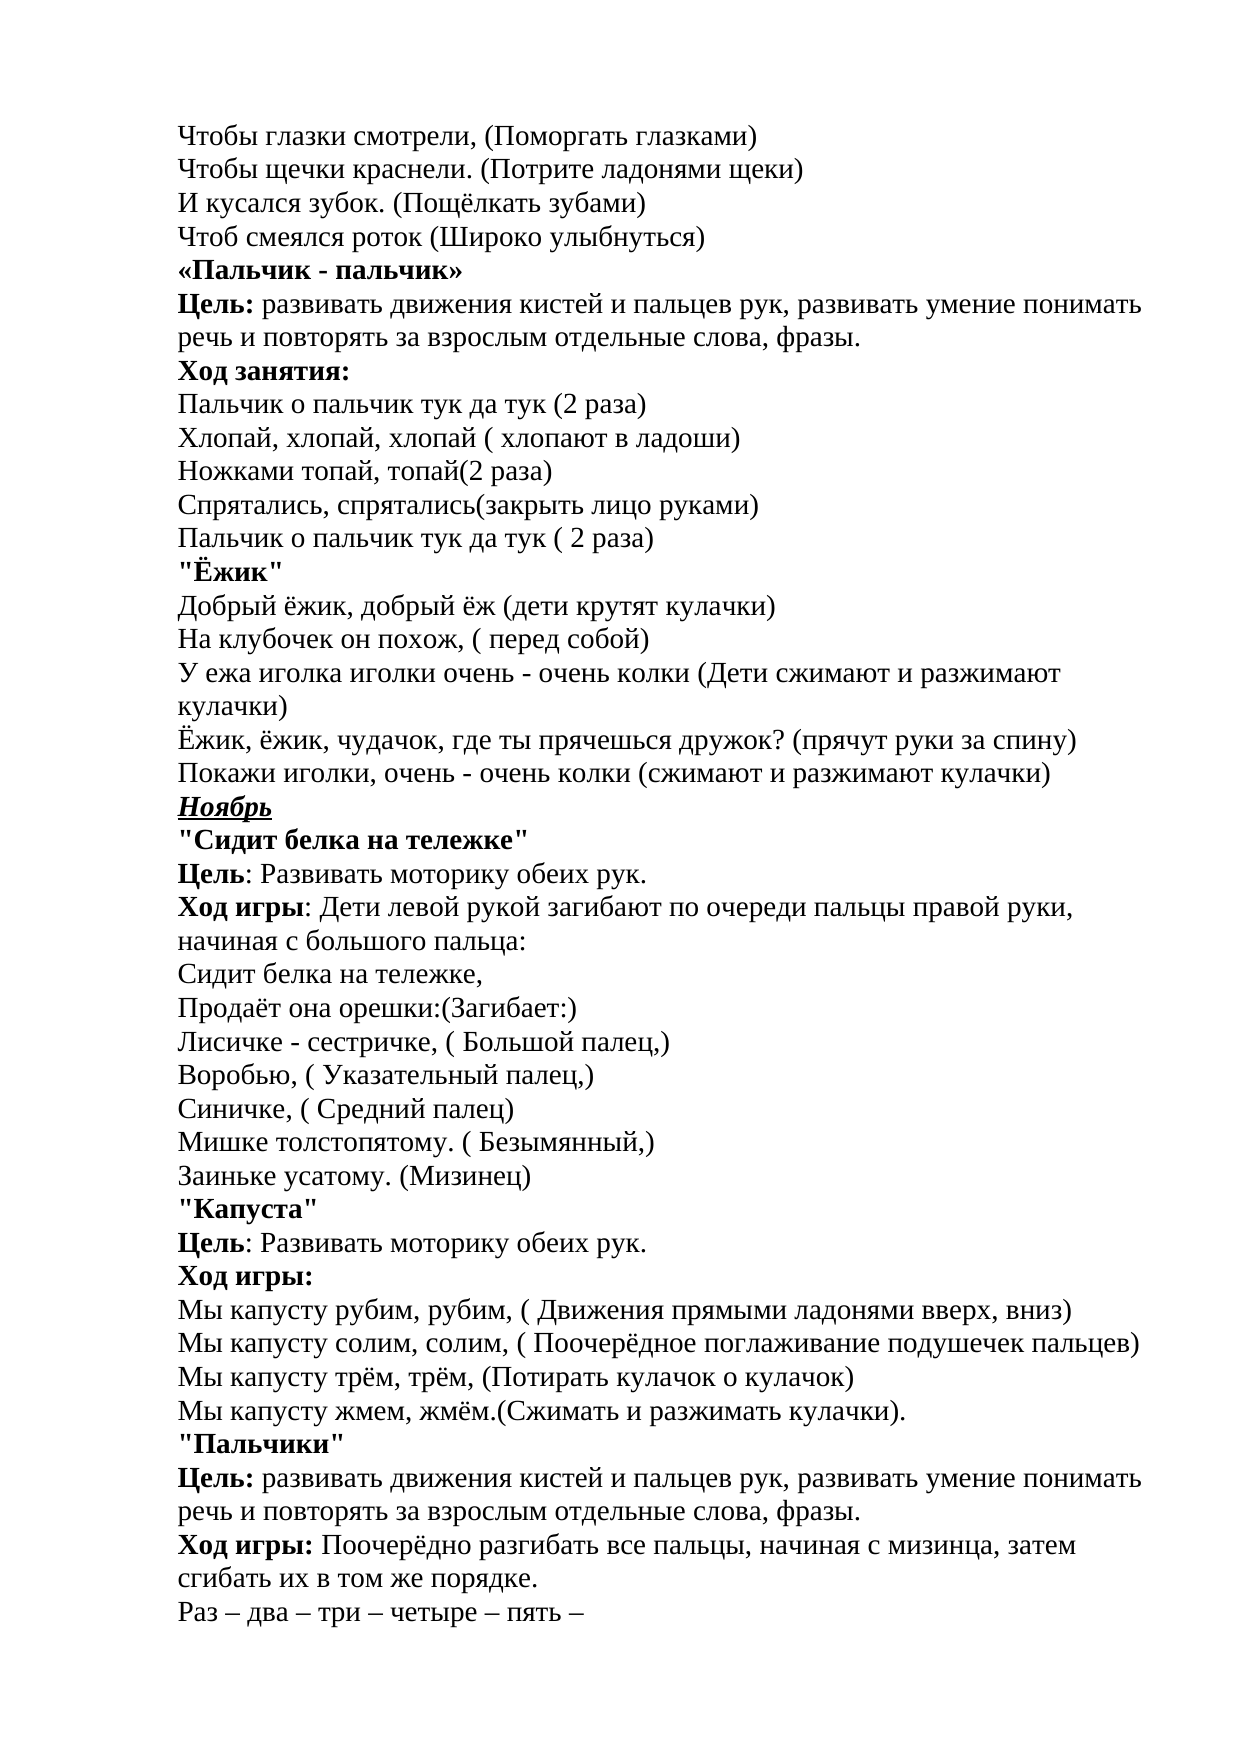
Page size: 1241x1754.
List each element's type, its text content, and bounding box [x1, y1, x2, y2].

text Ход игры: Поочерёдно разгибать все пальцы, начиная с мизинца, затем сгибать их в том же порядке. [177, 1527, 1152, 1594]
text Цель: развивать движения кистей и пальцев рук, развивать умение понимать речь и повторять за взрослым отдельные слова, фразы. [177, 286, 1152, 353]
text Лисичке - сестричке, ( Большой палец,) [177, 1024, 1152, 1057]
text Цель: Развивать моторику обеих рук. [177, 1225, 1152, 1258]
text Продаёт она орешки:(Загибает:) [177, 990, 1152, 1024]
text У ежа иголка иголки очень - очень колки (Дети сжимают и разжимают кулачки) [177, 655, 1152, 722]
text Ход занятия: [177, 353, 1152, 386]
text "Капуста" [177, 1191, 1152, 1225]
text Мы капусту трём, трём, (Потирать кулачок о кулачок) [177, 1359, 1152, 1393]
text И кусался зубок. (Пощёлкать зубами) [177, 185, 1152, 219]
text Пальчик о пальчик тук да тук ( 2 раза) [177, 521, 1152, 554]
text "Ёжик" [177, 554, 1152, 588]
text Ход игры: Дети левой рукой загибают по очереди пальцы правой руки, начиная с большого пальца: [177, 889, 1152, 957]
text Чтобы глазки смотрели, (Поморгать глазками) [177, 118, 1152, 152]
text Ноябрь [177, 789, 1152, 822]
text Чтобы щечки краснели. (Потрите ладонями щеки) [177, 152, 1152, 185]
text Воробью, ( Указательный палец,) [177, 1057, 1152, 1091]
text Пальчик о пальчик тук да тук (2 раза) [177, 386, 1152, 420]
text "Сидит белка на тележке" [177, 822, 1152, 856]
text Ход игры: [177, 1258, 1152, 1292]
text Мы капусту жмем, жмём.(Сжимать и разжимать кулачки). [177, 1393, 1152, 1426]
text Цель: развивать движения кистей и пальцев рук, развивать умение понимать речь и повторять за взрослым отдельные слова, фразы. [177, 1460, 1152, 1527]
text Добрый ёжик, добрый ёж (дети крутят кулачки) [177, 588, 1152, 621]
text Чтоб смеялся роток (Широко улыбнуться) [177, 219, 1152, 252]
text Хлопай, хлопай, хлопай ( хлопают в ладоши) [177, 420, 1152, 453]
text Сидит белка на тележке, [177, 957, 1152, 990]
text Мы капусту рубим, рубим, ( Движения прямыми ладонями вверх, вниз) [177, 1292, 1152, 1326]
text Мишке толстопятому. ( Безымянный,) [177, 1124, 1152, 1158]
text Спрятались, спрятались(закрыть лицо руками) [177, 487, 1152, 521]
text Заиньке усатому. (Мизинец) [177, 1158, 1152, 1191]
text Мы капусту солим, солим, ( Поочерёдное поглаживание подушечек пальцев) [177, 1326, 1152, 1359]
text Ёжик, ёжик, чудачок, где ты прячешься дружок? (прячут руки за спину) [177, 722, 1152, 755]
text Покажи иголки, очень - очень колки (сжимают и разжимают кулачки) [177, 755, 1152, 789]
text Ножками топай, топай(2 раза) [177, 453, 1152, 487]
text "Пальчики" [177, 1426, 1152, 1460]
text Цель: Развивать моторику обеих рук. [177, 856, 1152, 889]
text На клубочек он похож, ( перед собой) [177, 621, 1152, 655]
text Синичке, ( Средний палец) [177, 1091, 1152, 1124]
text «Пальчик - пальчик» [177, 252, 1152, 286]
text Раз – два – три – четыре – пять – [177, 1594, 1152, 1627]
